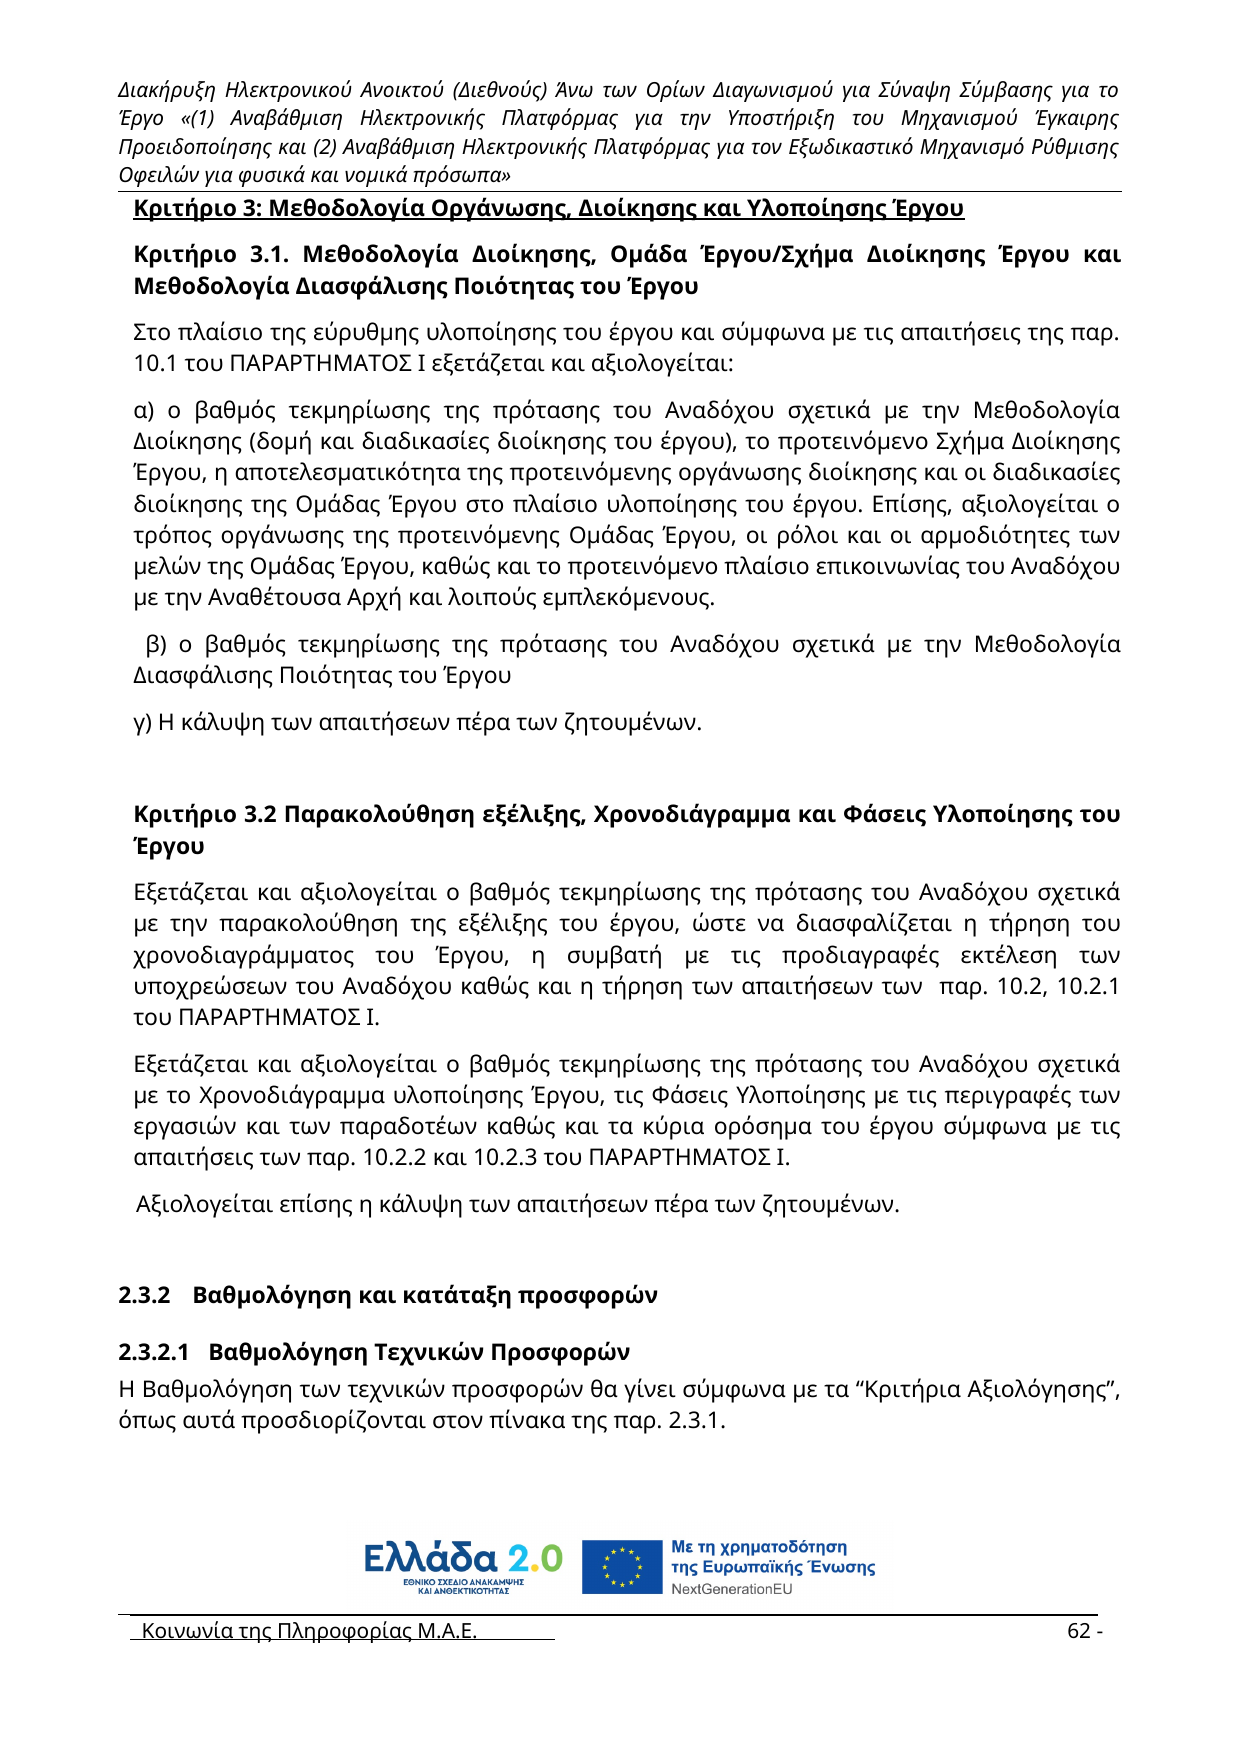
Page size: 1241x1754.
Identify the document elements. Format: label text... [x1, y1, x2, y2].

text Η Βαθμολόγηση των τεχνικών προσφορών θα γίνει σύμφωνα με τα “Κριτήρια Αξιολόγησης”, όπως αυτά προσδιορίζονται στον πίνακα της παρ. 2.3.1. [118, 1373, 1122, 1436]
text Κριτήριο 3.1. Μεθοδολογία Διοίκησης, Ομάδα Έργου/Σχήμα Διοίκησης Έργου και Μεθοδολογία Διασφάλισης Ποιότητας του Έργου [133, 238, 1122, 301]
text Κριτήριο 3: Μεθοδολογία Οργάνωσης, Διοίκησης και Υλοποίησης Έργου [133, 192, 1122, 223]
picture [346, 1520, 895, 1614]
text γ) Η κάλυψη των απαιτήσεων πέρα των ζητουμένων. [133, 705, 1122, 737]
text α) ο βαθμός τεκμηρίωσης της πρότασης του Αναδόχου σχετικά με την Μεθοδολογία Διοίκησης (δομή και διαδικασίες διοίκησης του έργου), το προτεινόμενο Σχήμα Διοίκησης Έργου, η αποτελεσματικότητα της προτεινόμενης οργάνωσης διοίκησης και οι διαδικασίες διοίκησης της Ομάδας Έργου στο πλαίσιο υλοποίησης του έργου. Επίσης, αξιολογείται ο τρόπος οργάνωσης της προτεινόμενης Ομάδας Έργου, οι ρόλοι και οι αρμοδιότητες των μελών της Ομάδας Έργου, καθώς και το προτεινόμενο πλαίσιο επικοινωνίας του Αναδόχου με την Αναθέτουσα Αρχή και λοιπούς εμπλεκόμενους. [133, 394, 1122, 612]
text Εξετάζεται και αξιολογείται ο βαθμός τεκμηρίωσης της πρότασης του Αναδόχου σχετικά με το Χρονοδιάγραμμα υλοποίησης Έργου, τις Φάσεις Υλοποίησης με τις περιγραφές των εργασιών και των παραδοτέων καθώς και τα κύρια ορόσημα του έργου σύμφωνα με τις απαιτήσεις των παρ. 10.2.2 και 10.2.3 του ΠΑΡΑΡΤΗΜΑΤΟΣ Ι. [133, 1047, 1122, 1172]
text Κριτήριο 3.2 Παρακολούθηση εξέλιξης, Χρονοδιάγραμμα και Φάσεις Υλοποίησης του Έργου [133, 798, 1122, 861]
text Αξιολογείται επίσης η κάλυψη των απαιτήσεων πέρα των ζητουμένων. [136, 1188, 1122, 1219]
text Στο πλαίσιο της εύρυθμης υλοποίησης του έργου και σύμφωνα με τις απαιτήσεις της παρ. 10.1 του ΠΑΡΑΡΤΗΜΑΤΟΣ Ι εξετάζεται και αξιολογείται: [133, 316, 1122, 378]
subtitle Βαθμολόγηση Τεχνικών Προσφορών [118, 1336, 1122, 1367]
text β) ο βαθμός τεκμηρίωσης της πρότασης του Αναδόχου σχετικά με την Μεθοδολογία Διασφάλισης Ποιότητας του Έργου [133, 628, 1122, 690]
subtitle Βαθμολόγηση και κατάταξη προσφορών [118, 1279, 1122, 1311]
text Εξετάζεται και αξιολογείται ο βαθμός τεκμηρίωσης της πρότασης του Αναδόχου σχετικά με την παρακολούθηση της εξέλιξης του έργου, ώστε να διασφαλίζεται η τήρηση του χρονοδιαγράμματος του Έργου, η συμβατή με τις προδιαγραφές εκτέλεση των υποχρεώσεων του Αναδόχου καθώς και η τήρηση των απαιτήσεων των παρ. 10.2, 10.2.1 του ΠΑΡΑΡΤΗΜΑΤΟΣ Ι. [133, 876, 1122, 1032]
